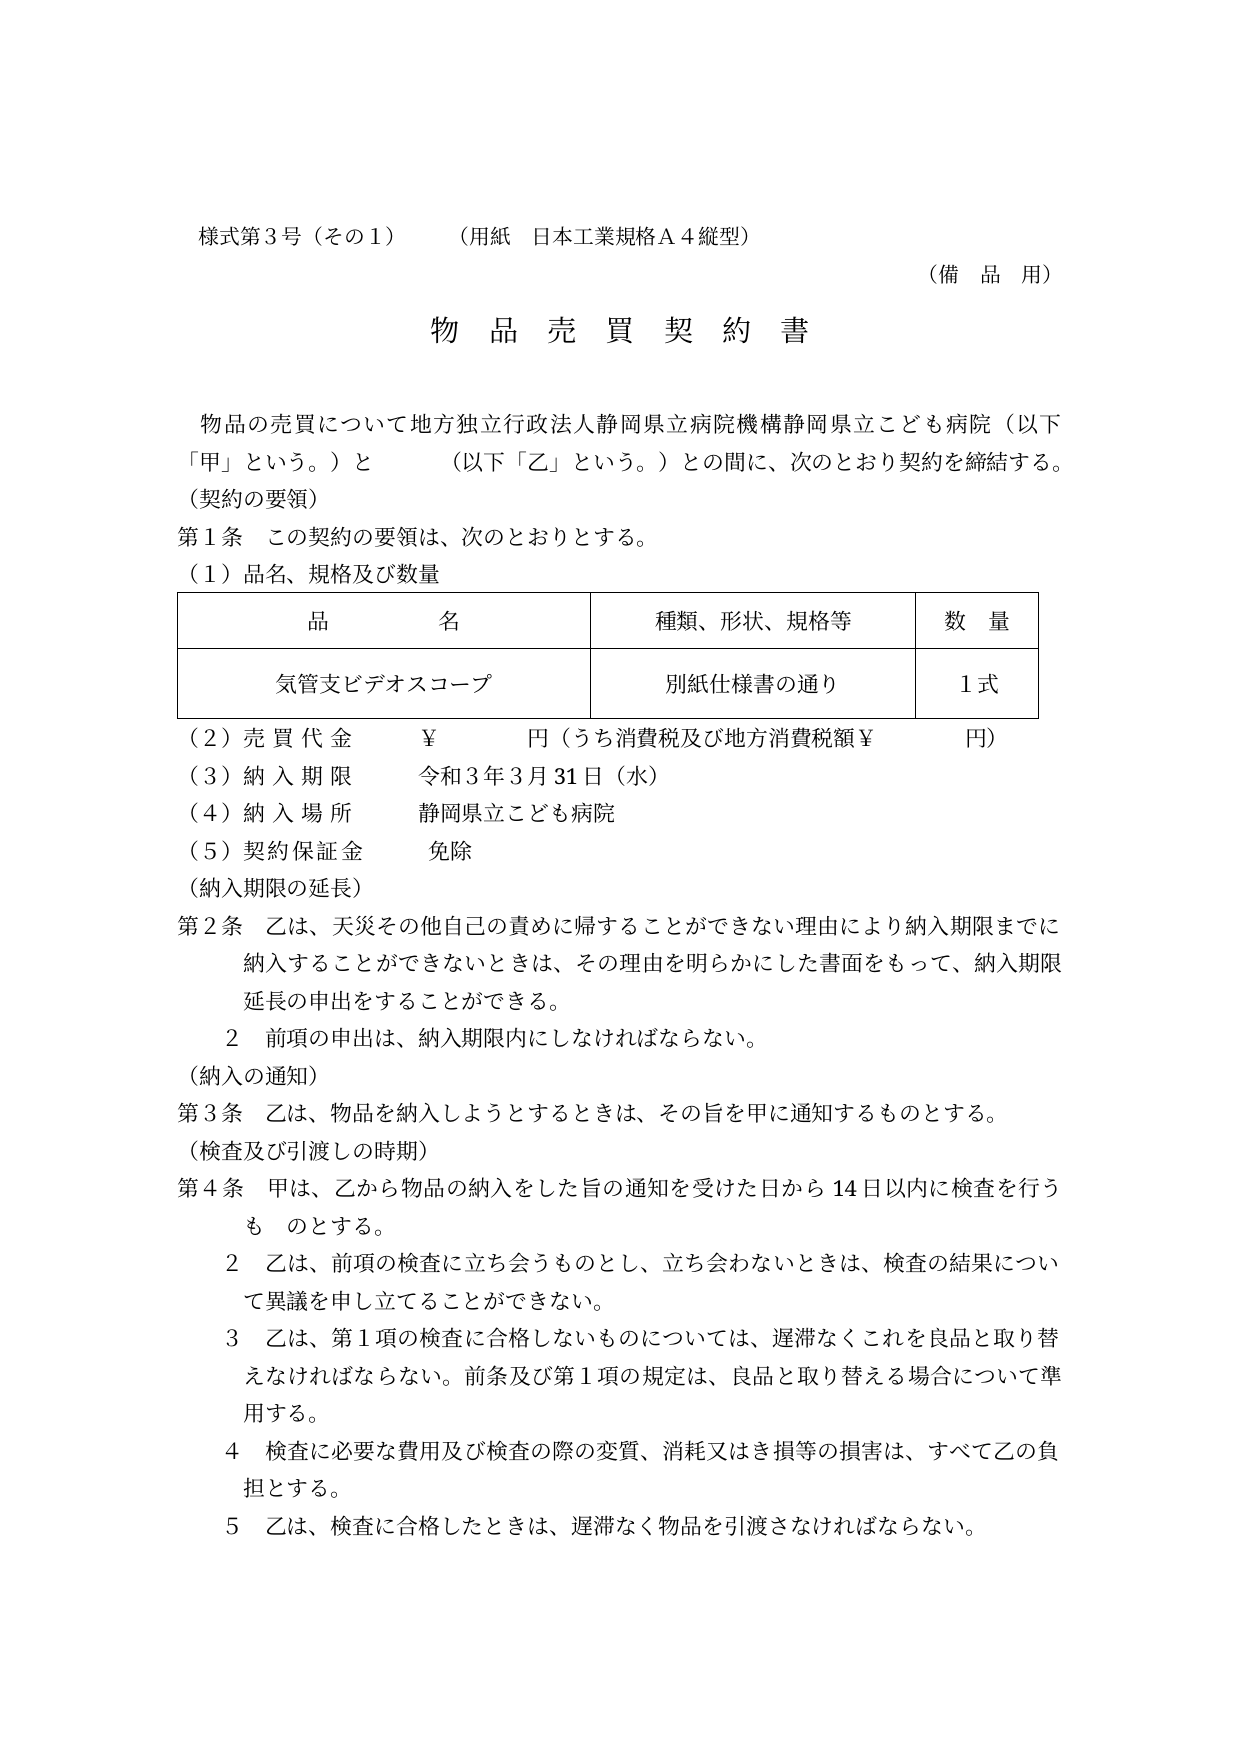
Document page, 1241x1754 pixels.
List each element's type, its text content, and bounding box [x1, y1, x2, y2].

text （２）売買代金 ￥ 円（うち消費税及び地方消費税額￥ 円） [177, 718, 1063, 756]
text （納入期限の延長） [177, 868, 1063, 906]
text 第２条 乙は、天災その他自己の責めに帰することができない理由により納入期限までに納入することができないときは、その理由を明らかにした書面をもって、納入期限延長の申出をすることができる。 [177, 906, 1063, 1018]
text （検査及び引渡しの時期） [177, 1131, 1063, 1168]
text ５ 乙は、検査に合格したときは、遅滞なく物品を引渡さなければならない。 [177, 1506, 1063, 1543]
text 物品の売買について地方独立行政法人静岡県立病院機構静岡県立こども病院（以下「甲」という。）と （以下「乙」という。）との間に、次のとおり契約を締結する。 [177, 404, 1063, 479]
text （５）契約保証金 免除 [177, 831, 1063, 868]
table_header 数 量 [916, 593, 1038, 648]
text （契約の要領） [177, 479, 1063, 517]
text （３）納入期限 令和３年３月31日（水） [177, 756, 1063, 793]
table_cell 気管支ビデオスコープ [178, 649, 590, 717]
table_cell １式 [916, 649, 1038, 717]
text 物 品 売 買 契 約 書 [177, 292, 1063, 367]
text ２ 乙は、前項の検査に立ち会うものとし、立ち会わないときは、検査の結果について異議を申し立てることができない。 [221, 1243, 1063, 1318]
text ３ 乙は、第１項の検査に合格しないものについては、遅滞なくこれを良品と取り替えなければならない。前条及び第１項の規定は、良品と取り替える場合について準用する。 [221, 1318, 1063, 1431]
table_header 種類、形状、規格等 [591, 593, 915, 648]
text ４ 検査に必要な費用及び検査の際の変質、消耗又はき損等の損害は、すべて乙の負担とする。 [221, 1431, 1063, 1506]
text （４）納入場所 静岡県立こども病院 [177, 793, 1063, 831]
text 第３条 乙は、物品を納入しようとするときは、その旨を甲に通知するものとする。 [177, 1093, 1063, 1131]
text 第１条 この契約の要領は、次のとおりとする。 [177, 517, 1063, 554]
table_cell 別紙仕様書の通り [591, 649, 915, 717]
text （１）品名、規格及び数量 [177, 554, 1063, 592]
table_header 品 名 [178, 593, 590, 648]
text （納入の通知） [177, 1056, 1063, 1093]
text ２ 前項の申出は、納入期限内にしなければならない。 [177, 1018, 1063, 1056]
text 第４条 甲は、乙から物品の納入をした旨の通知を受けた日から14日以内に検査を行うも のとする。 [177, 1168, 1063, 1243]
text （備 品 用） [177, 254, 1063, 292]
text 様式第３号（その１） （用紙 日本工業規格Ａ４縦型） [177, 217, 1063, 254]
